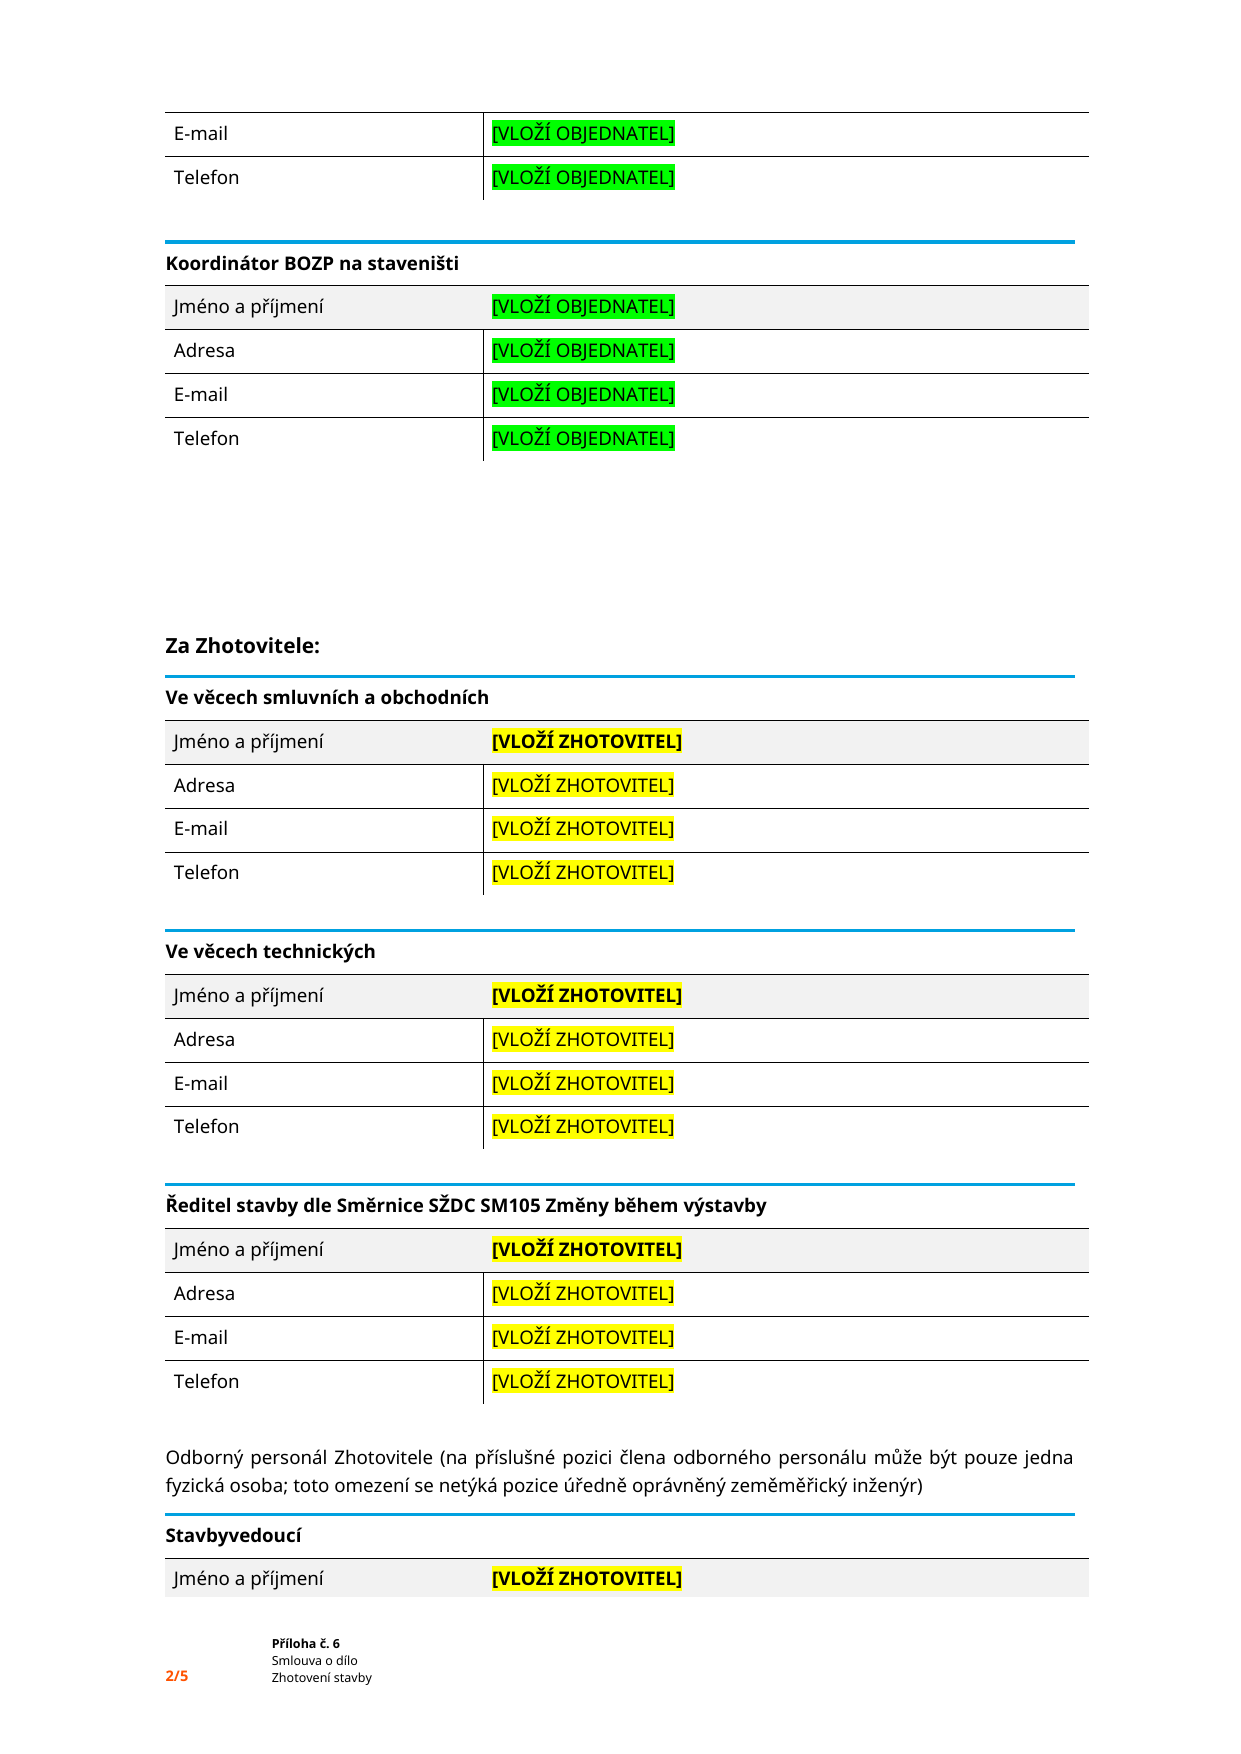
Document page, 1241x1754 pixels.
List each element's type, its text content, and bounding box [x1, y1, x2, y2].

table_cell Adresa [165, 1019, 483, 1062]
table_cell [VLOŽÍ ZHOTOVITEL] [484, 1361, 1089, 1403]
table_header Jméno a příjmení [165, 286, 484, 329]
table_cell [VLOŽÍ ZHOTOVITEL] [484, 1063, 1089, 1106]
table_header [VLOŽÍ OBJEDNATEL] [484, 286, 1089, 329]
table_cell Adresa [165, 1273, 483, 1316]
table_cell [VLOŽÍ ZHOTOVITEL] [484, 1019, 1089, 1062]
table_header Jméno a příjmení [165, 721, 484, 764]
table_cell E-mail [165, 113, 483, 156]
table_cell [VLOŽÍ ZHOTOVITEL] [484, 809, 1089, 851]
table_cell [VLOŽÍ OBJEDNATEL] [484, 113, 1089, 156]
text Ředitel stavby dle Směrnice SŽDC SM105 Změny během výstavby [165, 1186, 1075, 1218]
table_cell Telefon [165, 157, 483, 200]
table_cell E-mail [165, 1063, 483, 1106]
table_cell E-mail [165, 809, 483, 851]
table_header Jméno a příjmení [165, 1229, 484, 1272]
table_cell [VLOŽÍ ZHOTOVITEL] [484, 853, 1089, 895]
table_cell [VLOŽÍ OBJEDNATEL] [484, 418, 1089, 461]
table_cell Adresa [165, 765, 483, 807]
table_cell Telefon [165, 853, 483, 895]
table_header [VLOŽÍ ZHOTOVITEL] [484, 1229, 1089, 1272]
table_cell [VLOŽÍ OBJEDNATEL] [484, 157, 1089, 200]
text Stavbyvedoucí [165, 1516, 1075, 1547]
text Ve věcech technických [165, 932, 1075, 964]
table_cell E-mail [165, 1317, 483, 1360]
table_cell [VLOŽÍ OBJEDNATEL] [484, 374, 1089, 417]
table_cell [VLOŽÍ ZHOTOVITEL] [484, 1273, 1089, 1316]
text Koordinátor BOZP na staveništi [165, 244, 1075, 275]
table_header Jméno a příjmení [165, 1559, 484, 1597]
table_cell [VLOŽÍ OBJEDNATEL] [484, 330, 1089, 373]
table_header [VLOŽÍ ZHOTOVITEL] [484, 1559, 1089, 1597]
text Odborný personál Zhotovitele (na příslušné pozici člena odborného personálu může být pouze jedna fyzická osoba; toto omezení se netýká pozice úředně oprávněný zeměměřický inženýr) [165, 1444, 1075, 1498]
table_cell Adresa [165, 330, 483, 373]
table_header [VLOŽÍ ZHOTOVITEL] [484, 975, 1089, 1018]
table_cell E-mail [165, 374, 483, 417]
table_header [VLOŽÍ ZHOTOVITEL] [484, 721, 1089, 764]
table_cell Telefon [165, 418, 483, 461]
table_cell [VLOŽÍ ZHOTOVITEL] [484, 765, 1089, 807]
table_cell [VLOŽÍ ZHOTOVITEL] [484, 1317, 1089, 1360]
text Za Zhotovitele: [165, 631, 1075, 659]
table_header Jméno a příjmení [165, 975, 484, 1018]
table_cell [VLOŽÍ ZHOTOVITEL] [484, 1107, 1089, 1149]
table_cell Telefon [165, 1107, 483, 1149]
table_cell Telefon [165, 1361, 483, 1403]
text Ve věcech smluvních a obchodních [165, 678, 1075, 710]
